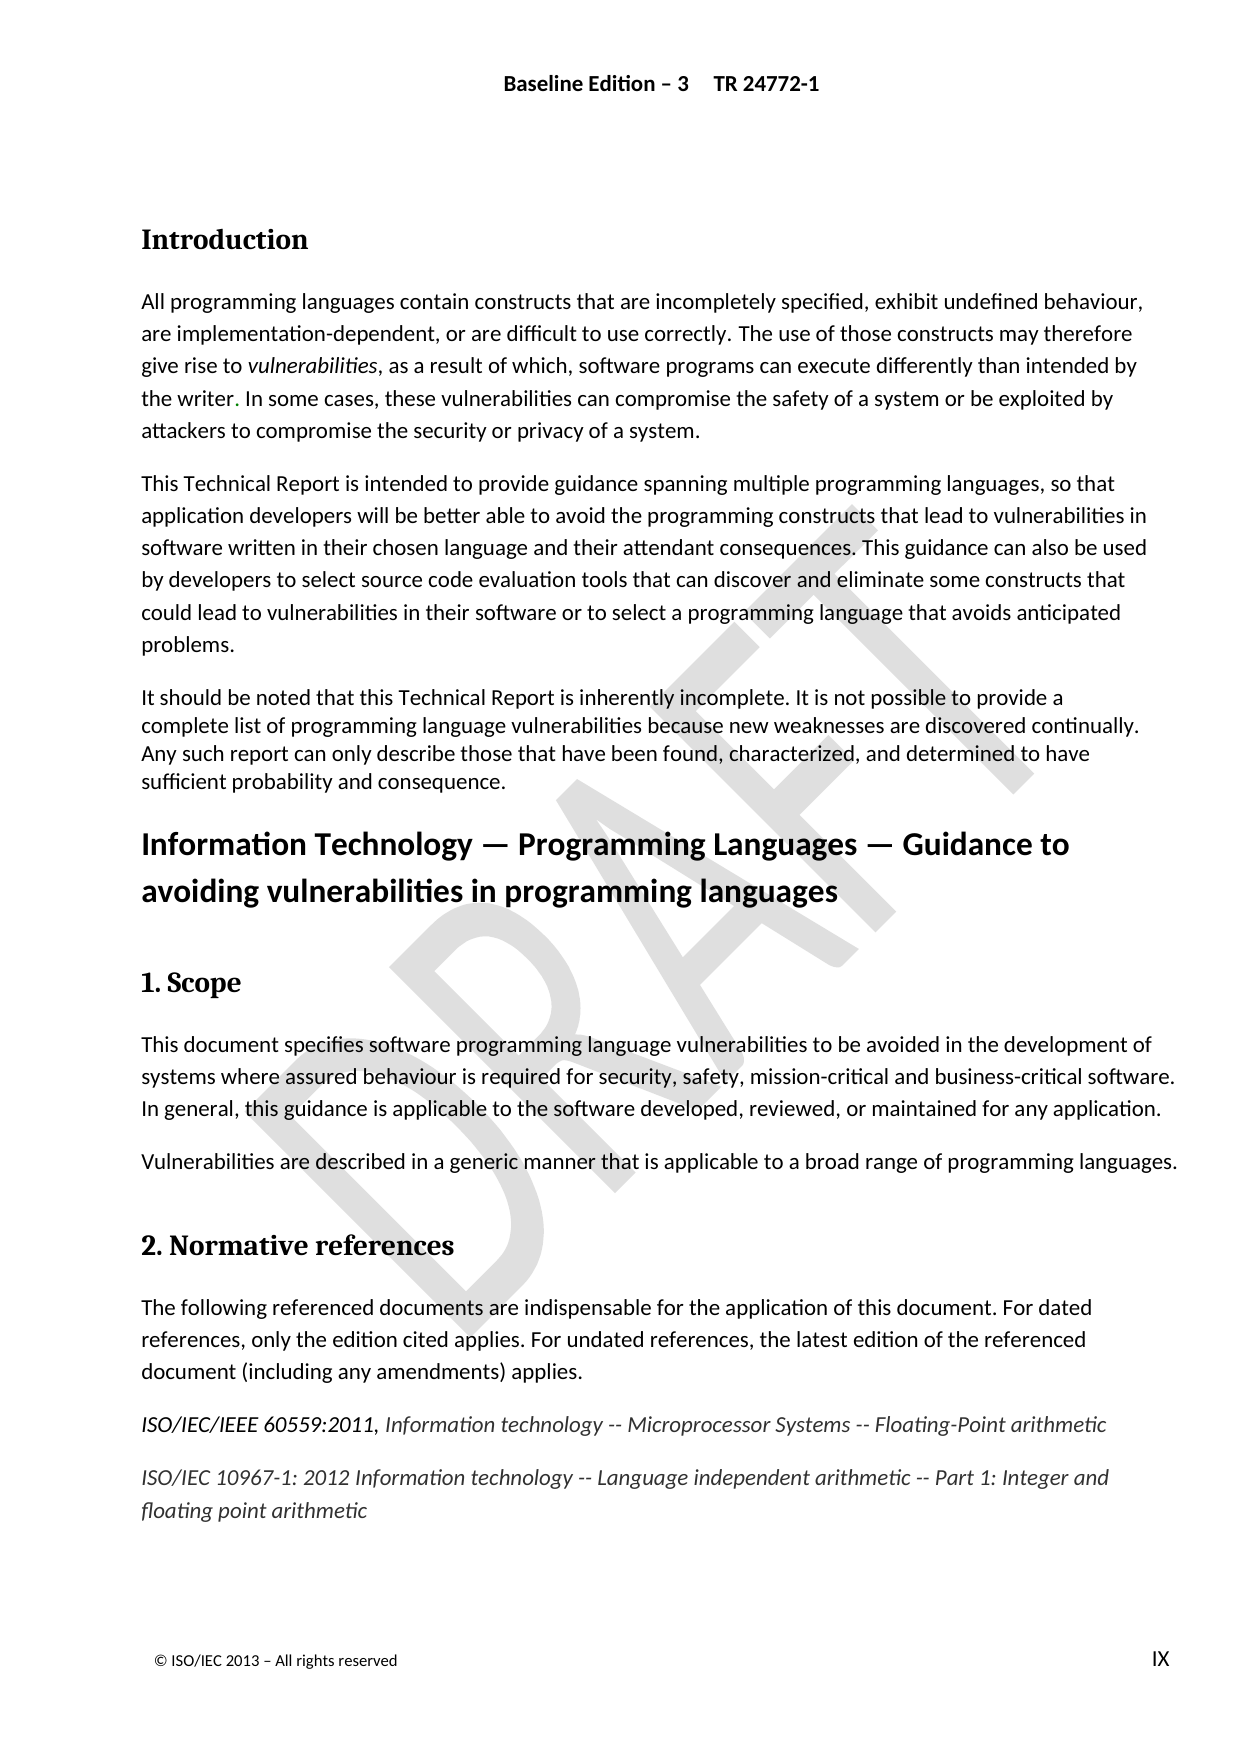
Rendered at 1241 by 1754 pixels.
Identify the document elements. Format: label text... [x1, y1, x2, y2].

text All programming languages contain constructs that are incompletely specified, exhibit undefined behaviour, are implementation-dependent, or are difficult to use correctly. The use of those constructs may therefore give rise to vulnerabilities, as a result of which, software programs can execute differently than intended by the writer. In some cases, these vulnerabilities can compromise the safety of a system or be exploited by attackers to compromise the security or privacy of a system. [141, 287, 1154, 444]
text Vulnerabilities are described in a generic manner that is applicable to a broad range of programming languages. [141, 1147, 1182, 1175]
text ISO/IEC/IEEE 60559:2011, Information technology -- Microprocessor Systems -- Floating-Point arithmetic [141, 1411, 1182, 1438]
subtitle 2. Normative references [141, 1229, 1182, 1263]
subtitle 1. Scope [141, 966, 1182, 1000]
subtitle Introduction [141, 223, 1182, 257]
text ISO/IEC 10967-1: 2012 Information technology -- Language independent arithmetic -- Part 1: Integer and floating point arithmetic [141, 1463, 1182, 1524]
text This Technical Report is intended to provide guidance spanning multiple programming languages, so that application developers will be better able to avoid the programming constructs that lead to vulnerabilities in software written in their chosen language and their attendant consequences. This guidance can also be used by developers to select source code evaluation tools that can discover and eliminate some constructs that could lead to vulnerabilities in their software or to select a programming language that avoids anticipated problems. [141, 469, 1154, 658]
text This document specifies software programming language vulnerabilities to be avoided in the development of systems where assured behaviour is required for security, safety, mission-critical and business-critical software. In general, this guidance is applicable to the software developed, reviewed, or maintained for any application. [141, 1030, 1182, 1122]
text Information Technology — Programming Languages — Guidance to avoiding vulnerabilities in programming languages [141, 823, 1154, 910]
text It should be noted that this Technical Report is inherently incomplete. It is not possible to provide a complete list of programming language vulnerabilities because new weaknesses are discovered continually. Any such report can only describe those that have been found, characterized, and determined to have sufficient probability and consequence. [141, 683, 1154, 795]
text The following referenced documents are indispensable for the application of this document. For dated references, only the edition cited applies. For undated references, the latest edition of the referenced document (including any amendments) applies. [141, 1293, 1182, 1386]
